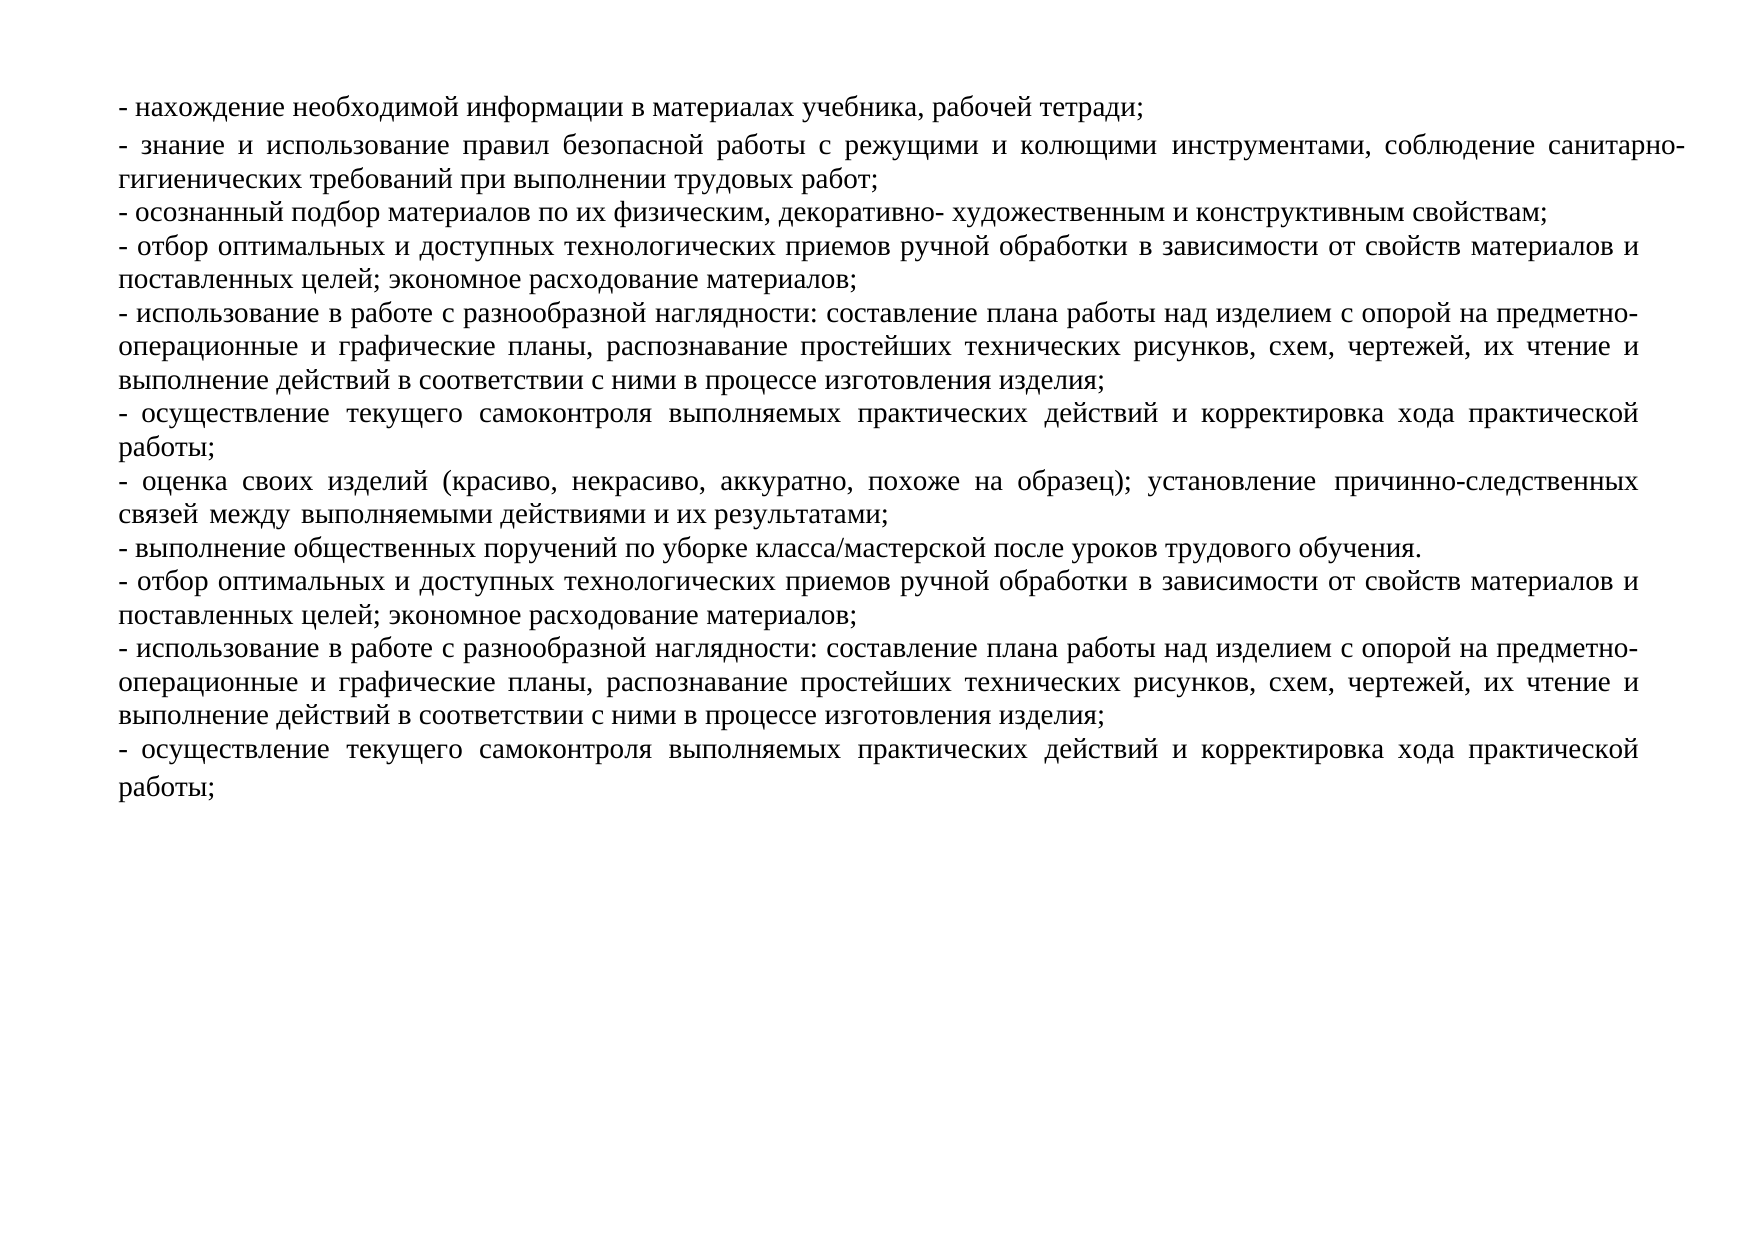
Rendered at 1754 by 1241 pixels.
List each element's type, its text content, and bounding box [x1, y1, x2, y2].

text - выполнение общественных поручений по уборке класса/мастерской после уроков трудового обучения. [118, 530, 1639, 563]
text - нахождение необходимой информации в материалах учебника, рабочей тетради; [118, 89, 1686, 122]
text - отбор оптимальных и доступных технологических приемов ручной обработки в зависимости от свойств материалов и поставленных целей; экономное расходование материалов; [118, 228, 1639, 295]
text - использование в работе с разнообразной наглядности: составление плана работы над изделием с опорой на предметно-операционные и графические планы, распознавание простейших технических рисунков, схем, чертежей, их чтение и выполнение действий в соответствии с ними в процессе изготовления изделия; [118, 630, 1639, 731]
text - отбор оптимальных и доступных технологических приемов ручной обработки в зависимости от свойств материалов и поставленных целей; экономное расходование материалов; [118, 563, 1639, 630]
text - знание и использование правил безопасной работы с режущими и колющими инструментами, соблюдение санитарно-гигиенических требований при выполнении трудовых работ; [118, 127, 1686, 194]
text - использование в работе с разнообразной наглядности: составление плана работы над изделием с опорой на предметно-операционные и графические планы, распознавание простейших технических рисунков, схем, чертежей, их чтение и выполнение действий в соответствии с ними в процессе изготовления изделия; [118, 295, 1639, 396]
text - оценка своих изделий (красиво, некрасиво, аккуратно, похоже на образец); установление причинно-следственных связей между выполняемыми действиями и их результатами; [118, 463, 1639, 530]
text - осознанный подбор материалов по их физическим, декоративно- художественным и конструктивным свойствам; [118, 194, 1686, 228]
text - осуществление текущего самоконтроля выполняемых практических действий и корректировка хода практической работы; [118, 396, 1639, 463]
text - осуществление текущего самоконтроля выполняемых практических действий и корректировка хода практической работы; [118, 731, 1639, 803]
